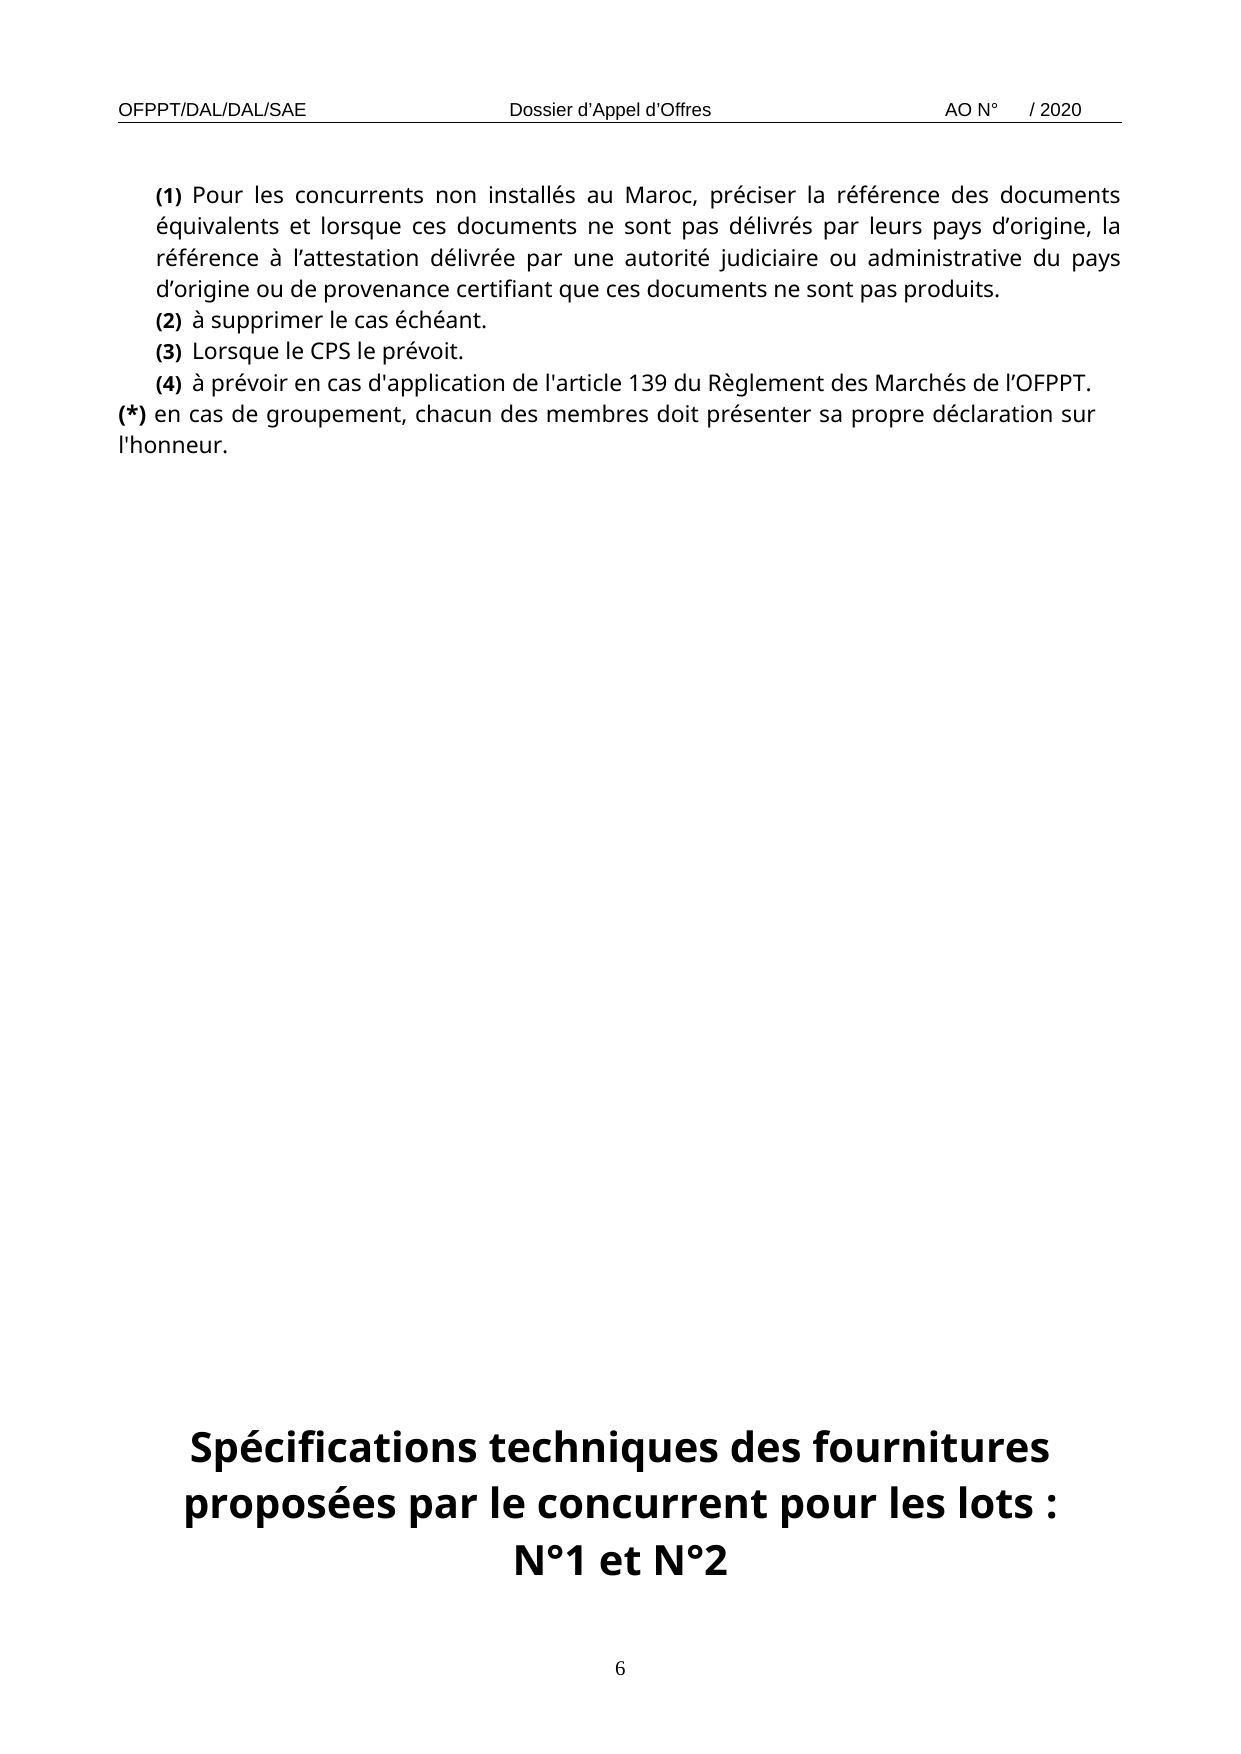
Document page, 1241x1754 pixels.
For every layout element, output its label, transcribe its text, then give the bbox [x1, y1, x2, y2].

list à prévoir en cas d'application de l'article 139 du Règlement des Marchés de l’OFPPT. [156, 366, 1122, 398]
text Spécifications techniques des fournitures proposées par le concurrent pour les lots : [118, 1417, 1122, 1531]
list à supprimer le cas échéant. [156, 304, 1122, 335]
list Pour les concurrents non installés au Maroc, préciser la référence des documents équivalents et lorsque ces documents ne sont pas délivrés par leurs pays d’origine, la référence à l’attestation délivrée par une autorité judiciaire ou administrative du pays d’origine ou de provenance certifiant que ces documents ne sont pas produits. [156, 179, 1122, 304]
text (*) en cas de groupement, chacun des membres doit présenter sa propre déclaration sur l'honneur. [118, 398, 1097, 460]
text N°1 et N°2 [118, 1531, 1122, 1588]
list Lorsque le CPS le prévoit. [156, 335, 1122, 366]
